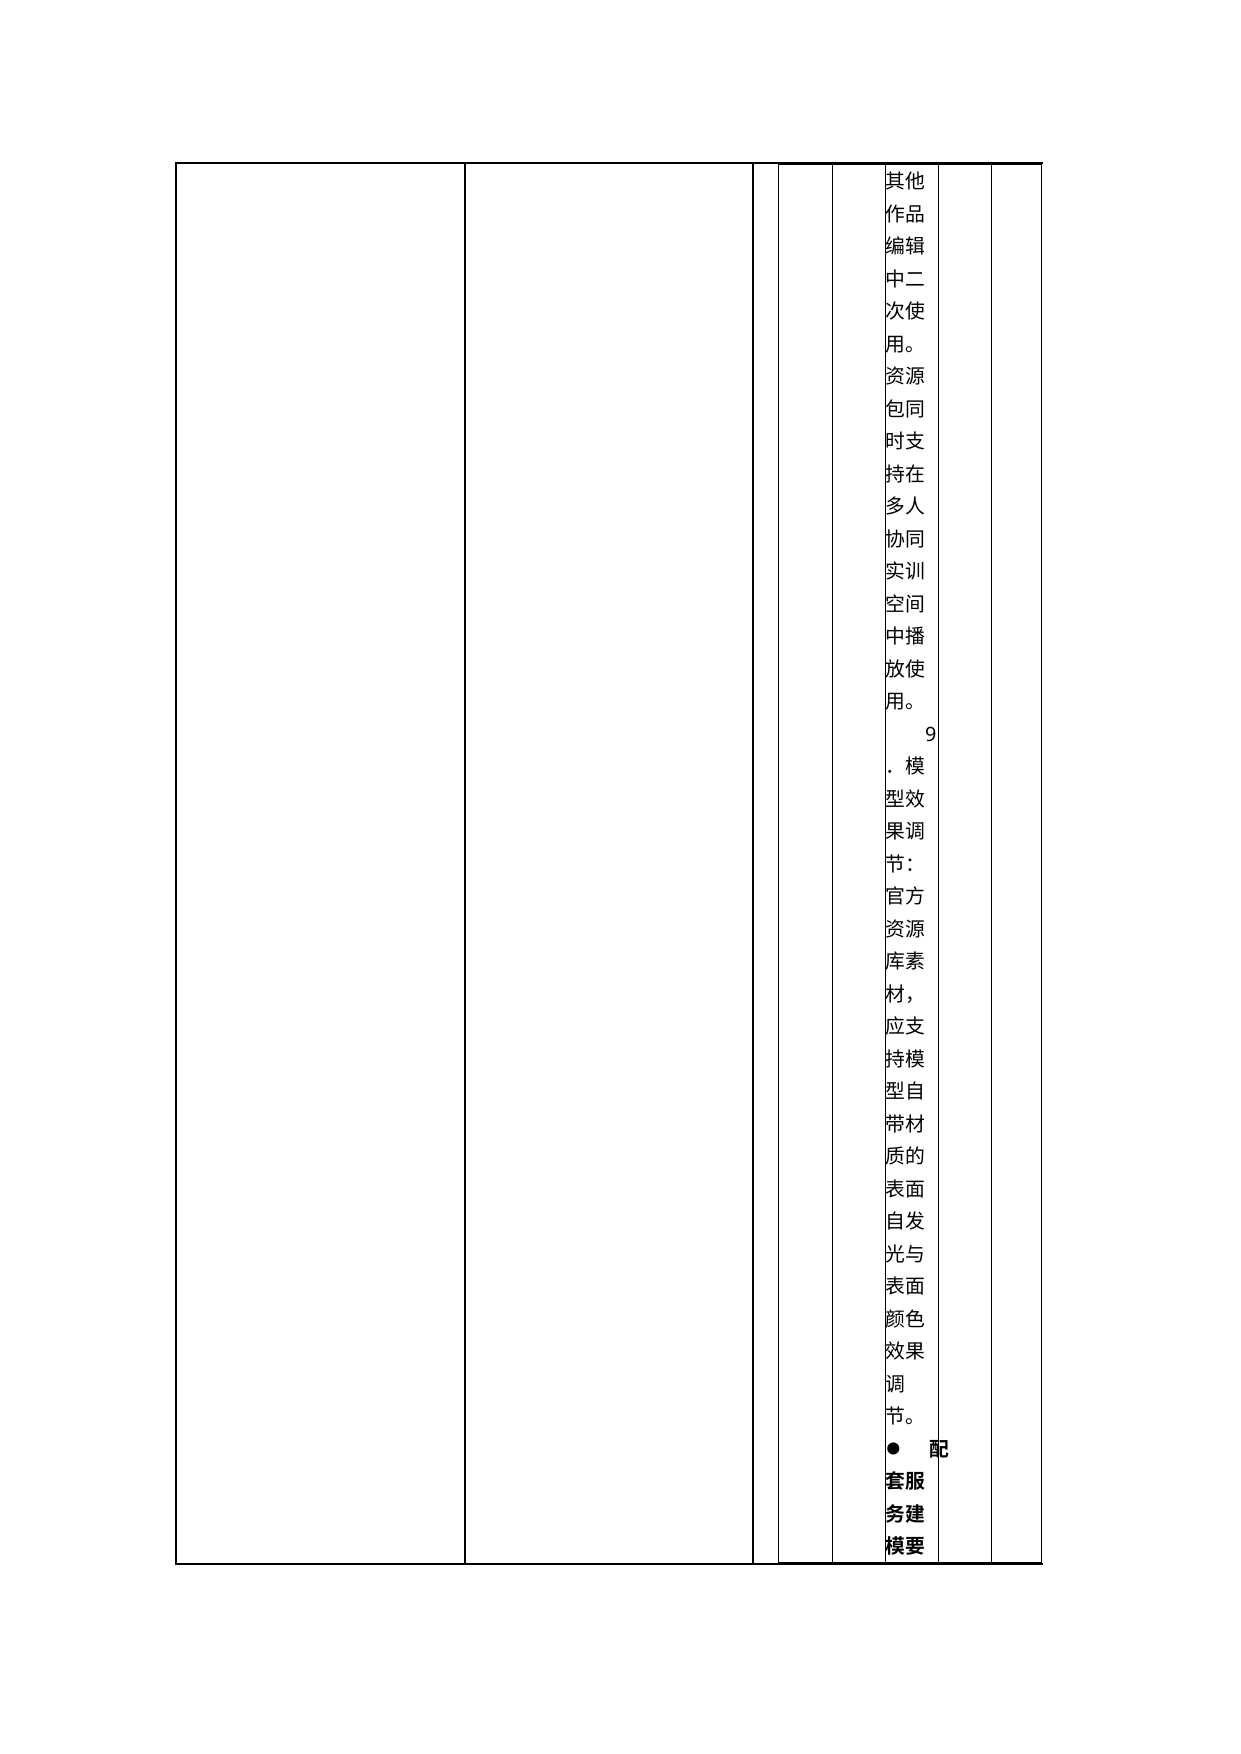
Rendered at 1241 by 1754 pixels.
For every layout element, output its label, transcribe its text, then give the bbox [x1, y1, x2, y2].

table_cell [177, 164, 464, 1563]
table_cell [886, 165, 938, 1562]
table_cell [992, 165, 1041, 1562]
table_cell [833, 165, 885, 1562]
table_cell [939, 165, 991, 1562]
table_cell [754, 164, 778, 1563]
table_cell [779, 165, 832, 1562]
table_cell 1 [466, 164, 752, 1563]
